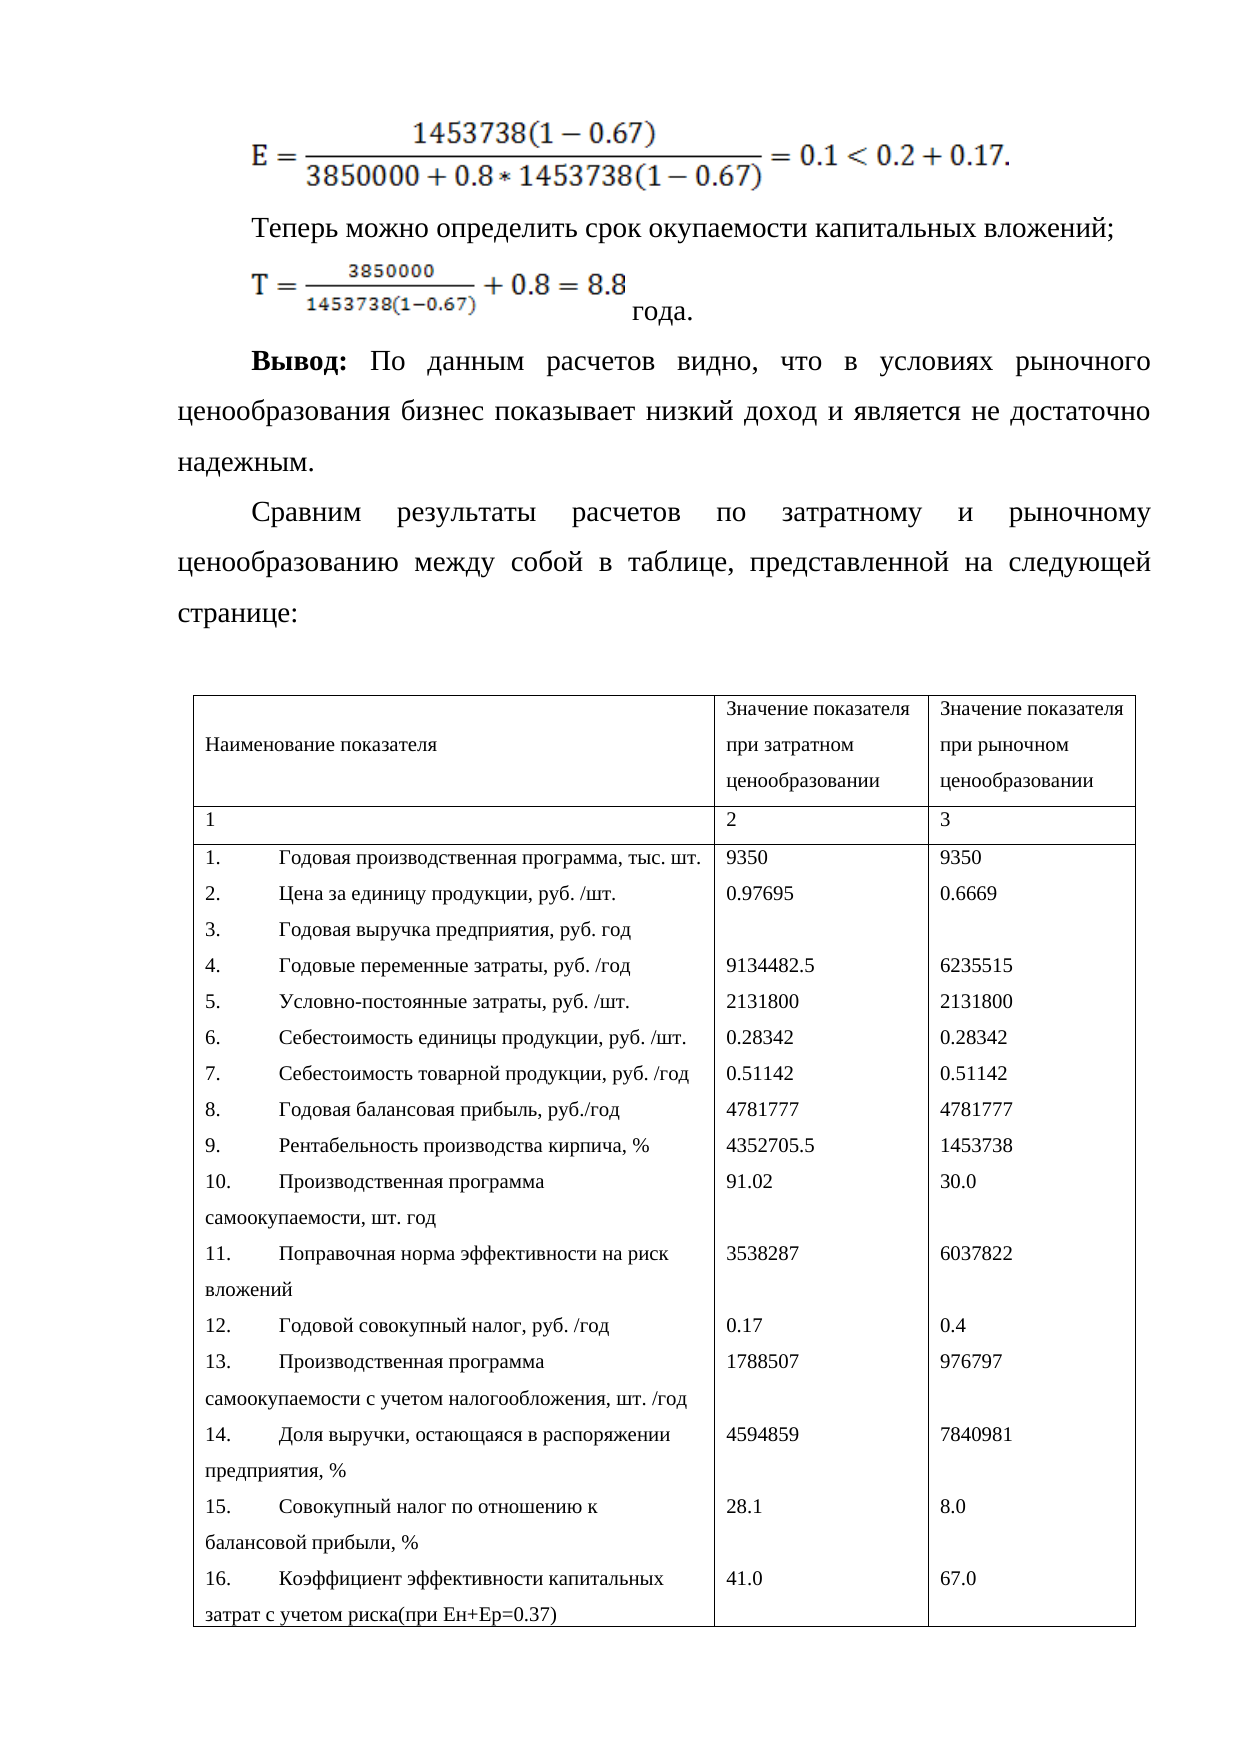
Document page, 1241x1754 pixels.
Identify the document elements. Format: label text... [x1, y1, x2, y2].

table_header Значение показателя при затратном ценообразовании [715, 696, 928, 806]
table_cell 2 [715, 807, 928, 844]
list Вывод: По данным расчетов видно, что в условиях рыночного ценообразования бизнес показывает низкий доход и является не достаточно надежным. [177, 343, 1152, 477]
table_cell 3 [929, 807, 1135, 844]
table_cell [929, 845, 1135, 1626]
list Сравним результаты расчетов по затратному и рыночному ценообразованию между собой в таблице, представленной на следующей странице: [177, 494, 1152, 628]
list Теперь можно определить срок окупаемости капитальных вложений; [177, 210, 1152, 244]
table_header Наименование показателя [194, 696, 714, 806]
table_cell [194, 845, 714, 1626]
picture [251, 260, 625, 320]
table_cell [715, 845, 928, 1626]
table_header Значение показателя при рыночном ценообразовании [929, 696, 1135, 806]
table_cell 1 [194, 807, 714, 844]
picture [251, 118, 1009, 197]
